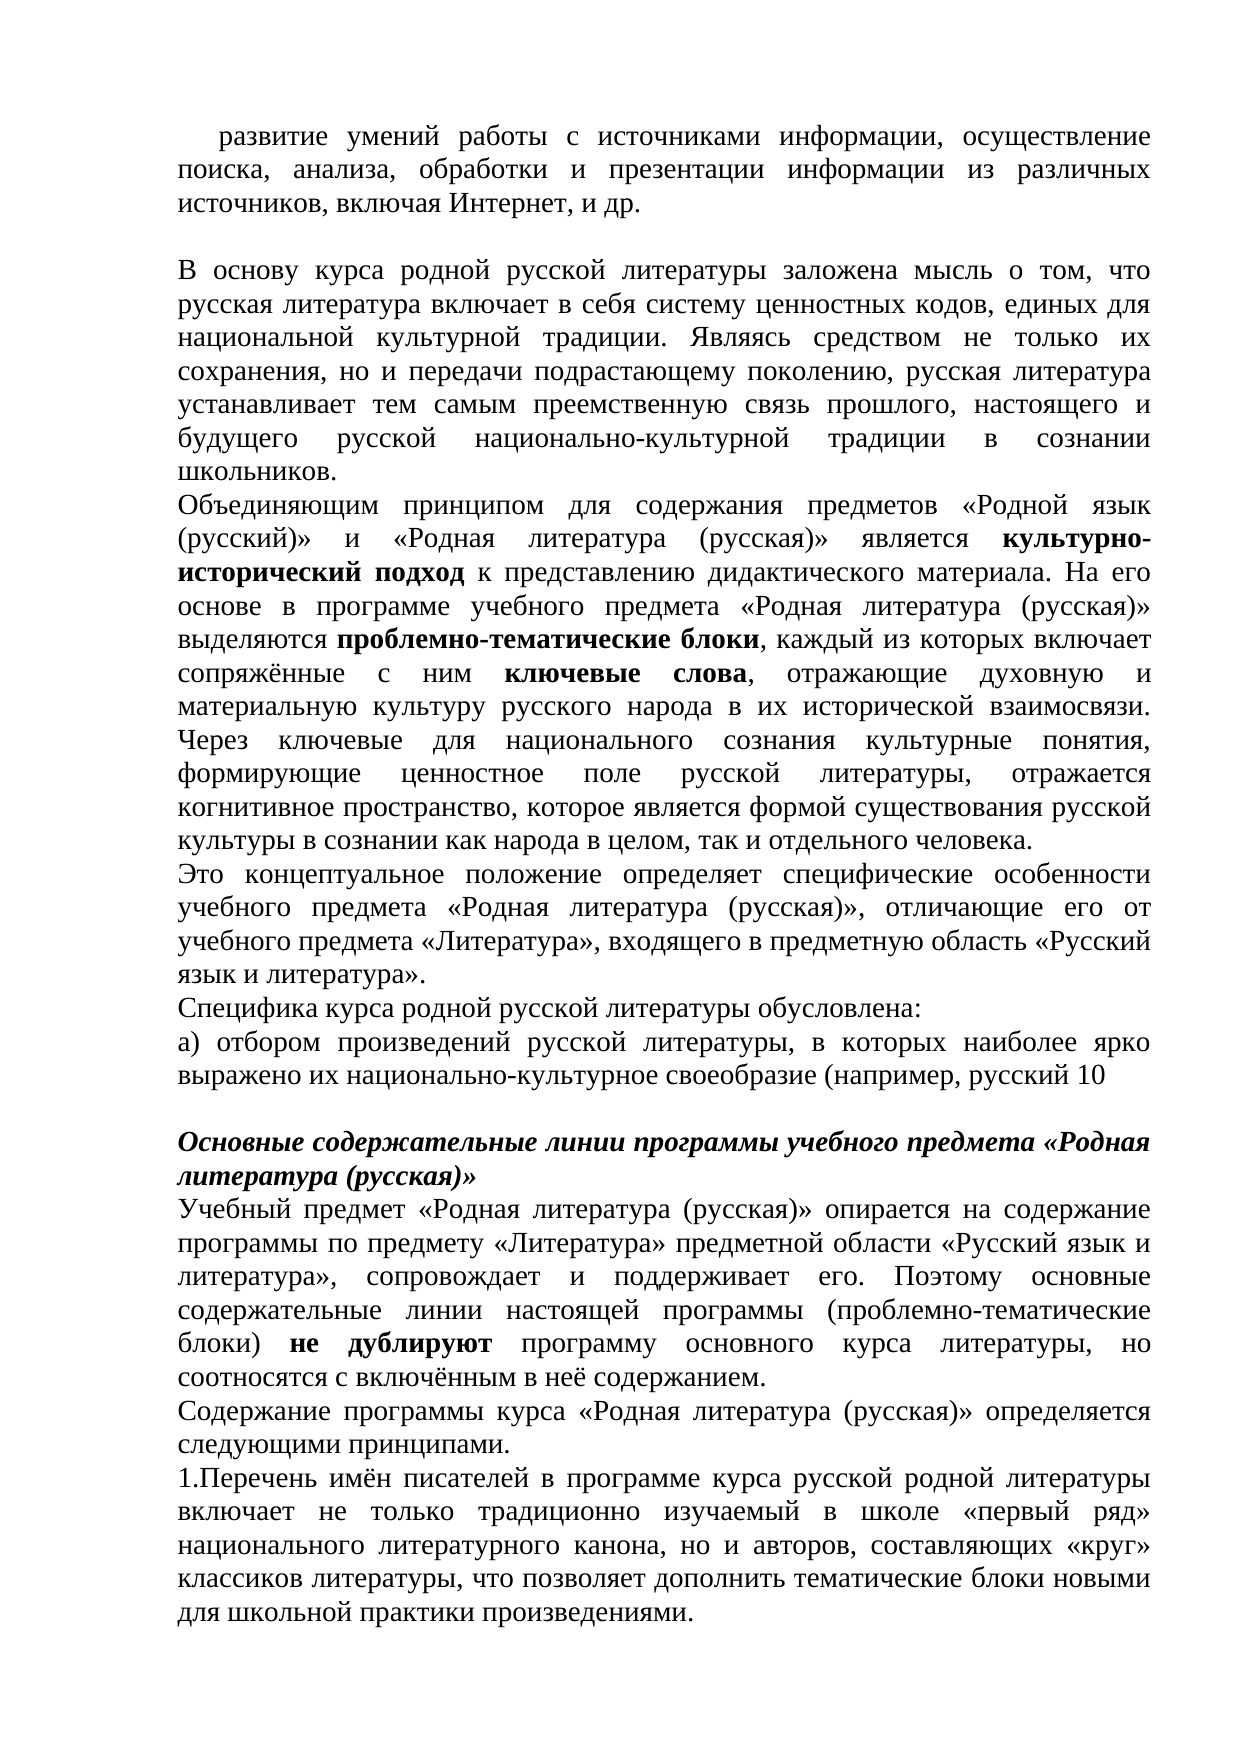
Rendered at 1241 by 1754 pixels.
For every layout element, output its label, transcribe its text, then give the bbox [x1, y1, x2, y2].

text Это концептуальное положение определяет специфические особенности учебного предмета «Родная литература (русская)», отличающие его от учебного предмета «Литература», входящего в предметную область «Русский язык и литература». [177, 856, 1152, 990]
text Основные содержательные линии программы учебного предмета «Родная литература (русская)» [177, 1124, 1152, 1191]
text Специфика курса родной русской литературы обусловлена: [177, 990, 1152, 1024]
text Содержание программы курса «Родная литература (русская)» определяется следующими принципами. [177, 1393, 1152, 1460]
text  развитие умений работы с источниками информации, осуществление поиска, анализа, обработки и презентации информации из различных источников, включая Интернет, и др. [177, 118, 1152, 219]
text Объединяющим принципом для содержания предметов «Родной язык (русский)» и «Родная литература (русская)» является культурно-исторический подход к представлению дидактического материала. На его основе в программе учебного предмета «Родная литература (русская)» выделяются проблемно-тематические блоки, каждый из которых включает сопряжённые с ним ключевые слова, отражающие духовную и материальную культуру русского народа в их исторической взаимосвязи. Через ключевые для национального сознания культурные понятия, формирующие ценностное поле русской литературы, отражается когнитивное пространство, которое является формой существования русской культуры в сознании как народа в целом, так и отдельного человека. [177, 487, 1152, 856]
text Учебный предмет «Родная литература (русская)» опирается на содержание программы по предмету «Литература» предметной области «Русский язык и литература», сопровождает и поддерживает его. Поэтому основные содержательные линии настоящей программы (проблемно-тематические блоки) не дублируют программу основного курса литературы, но соотносятся с включённым в неё содержанием. [177, 1191, 1152, 1393]
text В основу курса родной русской литературы заложена мысль о том, что русская литература включает в себя систему ценностных кодов, единых для национальной культурной традиции. Являясь средством не только их сохранения, но и передачи подрастающему поколению, русская литература устанавливает тем самым преемственную связь прошлого, настоящего и будущего русской национально-культурной традиции в сознании школьников. [177, 252, 1152, 487]
text а) отбором произведений русской литературы, в которых наиболее ярко выражено их национально-культурное своеобразие (например, русский 10 [177, 1024, 1152, 1091]
text 1.Перечень имён писателей в программе курса русской родной литературы включает не только традиционно изучаемый в школе «первый ряд» национального литературного канона, но и авторов, составляющих «круг» классиков литературы, что позволяет дополнить тематические блоки новыми для школьной практики произведениями. [177, 1460, 1152, 1627]
